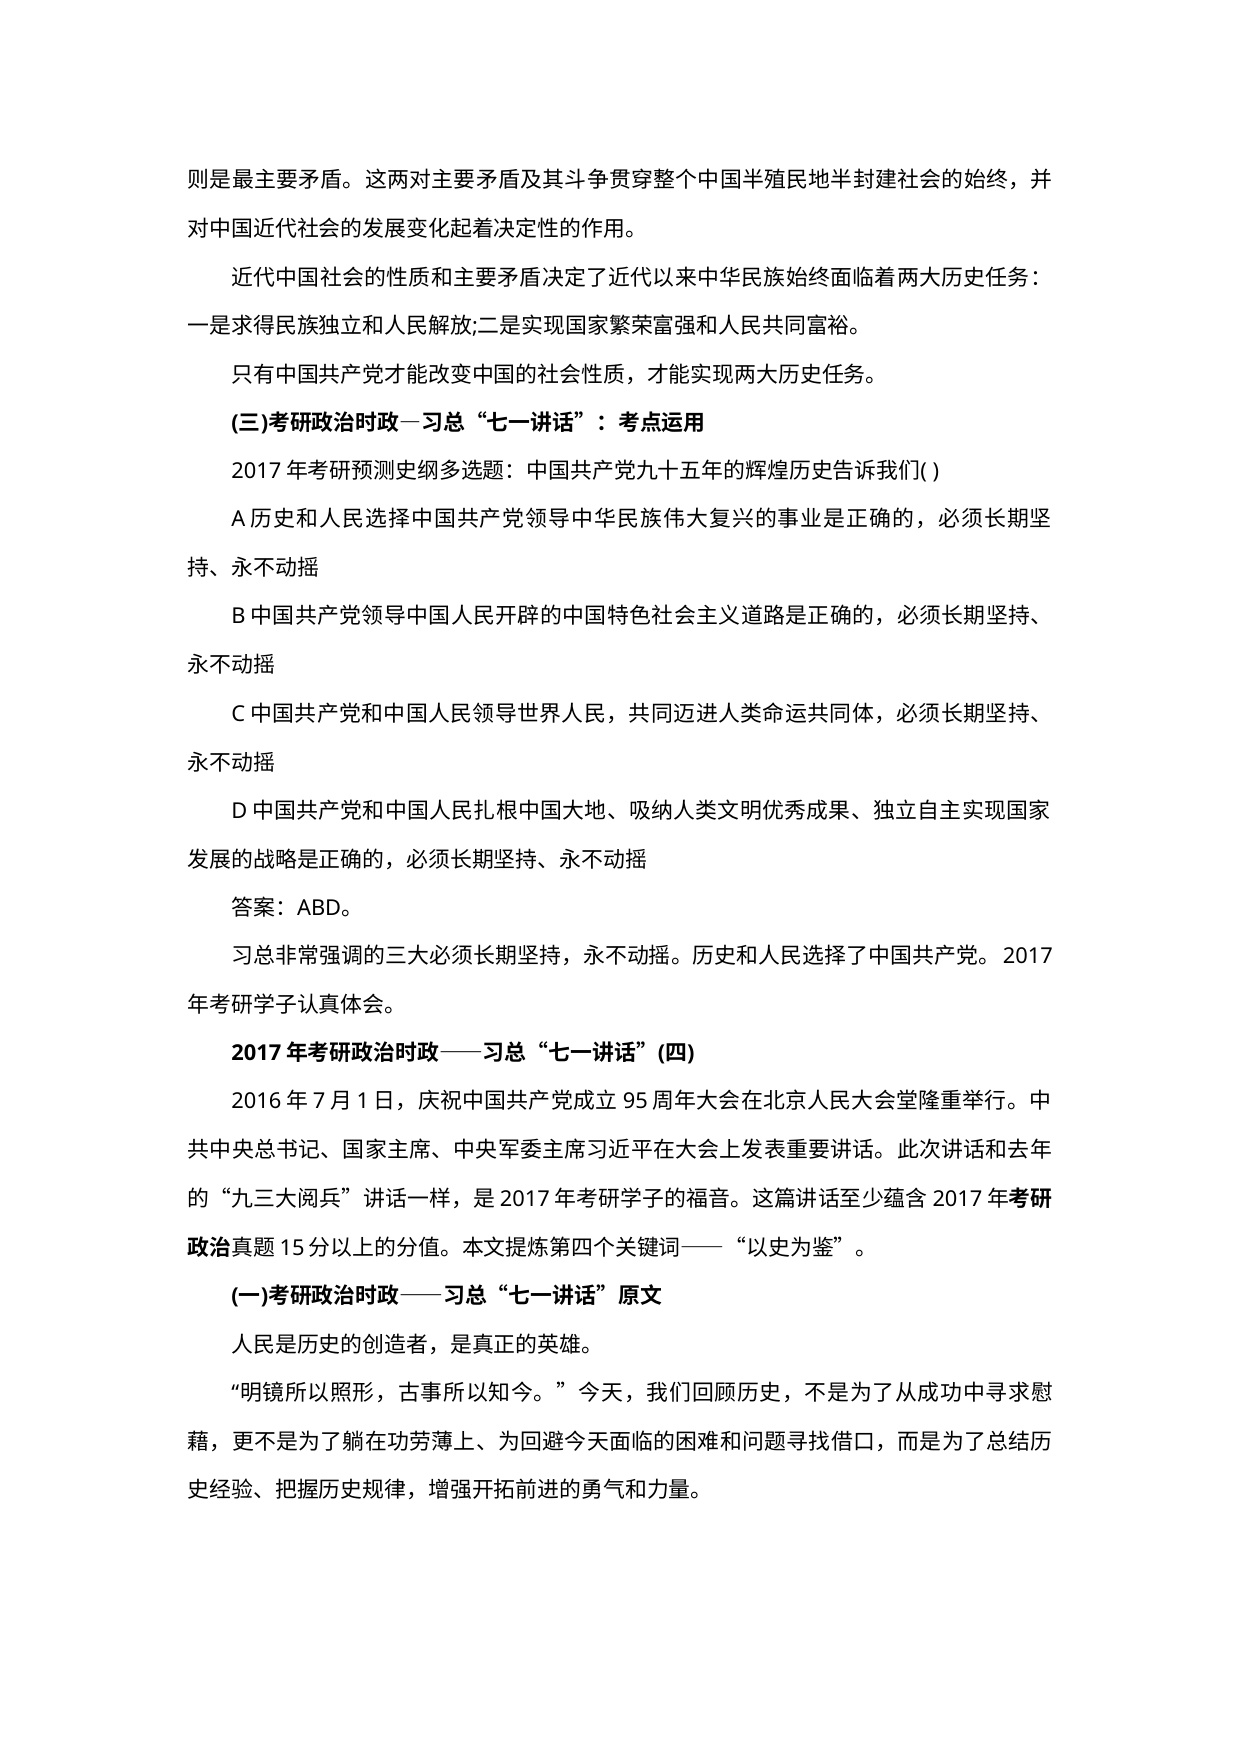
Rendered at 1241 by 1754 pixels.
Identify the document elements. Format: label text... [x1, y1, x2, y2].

text D中国共产党和中国人民扎根中国大地、吸纳人类文明优秀成果、独立自主实现国家发展的战略是正确的，必须长期坚持、永不动摇 [187, 792, 1053, 874]
text 2017年考研政治时政——习总“七一讲话”(四) [187, 1035, 1053, 1067]
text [187, 162, 1053, 243]
text 只有中国共产党才能改变中国的社会性质，才能实现两大历史任务。 [187, 356, 1053, 389]
text 2016年7月1日，庆祝中国共产党成立95周年大会在北京人民大会堂隆重举行。中共中央总书记、国家主席、中央军委主席习近平在大会上发表重要讲话。此次讲话和去年的“九三大阅兵”讲话一样，是2017年考研学子的福音。这篇讲话至少蕴含2017年考研政治真题15分以上的分值。本文提炼第四个关键词——“以史为鉴”。 [187, 1083, 1053, 1262]
text (三)考研政治时政—习总“七一讲话”：考点运用 [187, 404, 1053, 437]
text B中国共产党领导中国人民开辟的中国特色社会主义道路是正确的，必须长期坚持、永不动摇 [187, 598, 1053, 679]
text 2017年考研预测史纲多选题：中国共产党九十五年的辉煌历史告诉我们( ) [187, 453, 1053, 485]
text 答案：ABD。 [187, 889, 1053, 922]
text 习总非常强调的三大必须长期坚持，永不动摇。历史和人民选择了中国共产党。2017年考研学子认真体会。 [187, 938, 1053, 1019]
text A历史和人民选择中国共产党领导中华民族伟大复兴的事业是正确的，必须长期坚持、永不动摇 [187, 501, 1053, 582]
text “明镜所以照形，古事所以知今。”今天，我们回顾历史，不是为了从成功中寻求慰藉，更不是为了躺在功劳薄上、为回避今天面临的困难和问题寻找借口，而是为了总结历史经验、把握历史规律，增强开拓前进的勇气和力量。 [187, 1374, 1053, 1504]
text 近代中国社会的性质和主要矛盾决定了近代以来中华民族始终面临着两大历史任务：一是求得民族独立和人民解放;二是实现国家繁荣富强和人民共同富裕。 [187, 259, 1053, 340]
text 人民是历史的创造者，是真正的英雄。 [187, 1326, 1053, 1359]
text (一)考研政治时政——习总“七一讲话”原文 [187, 1278, 1053, 1310]
text C中国共产党和中国人民领导世界人民，共同迈进人类命运共同体，必须长期坚持、永不动摇 [187, 695, 1053, 777]
